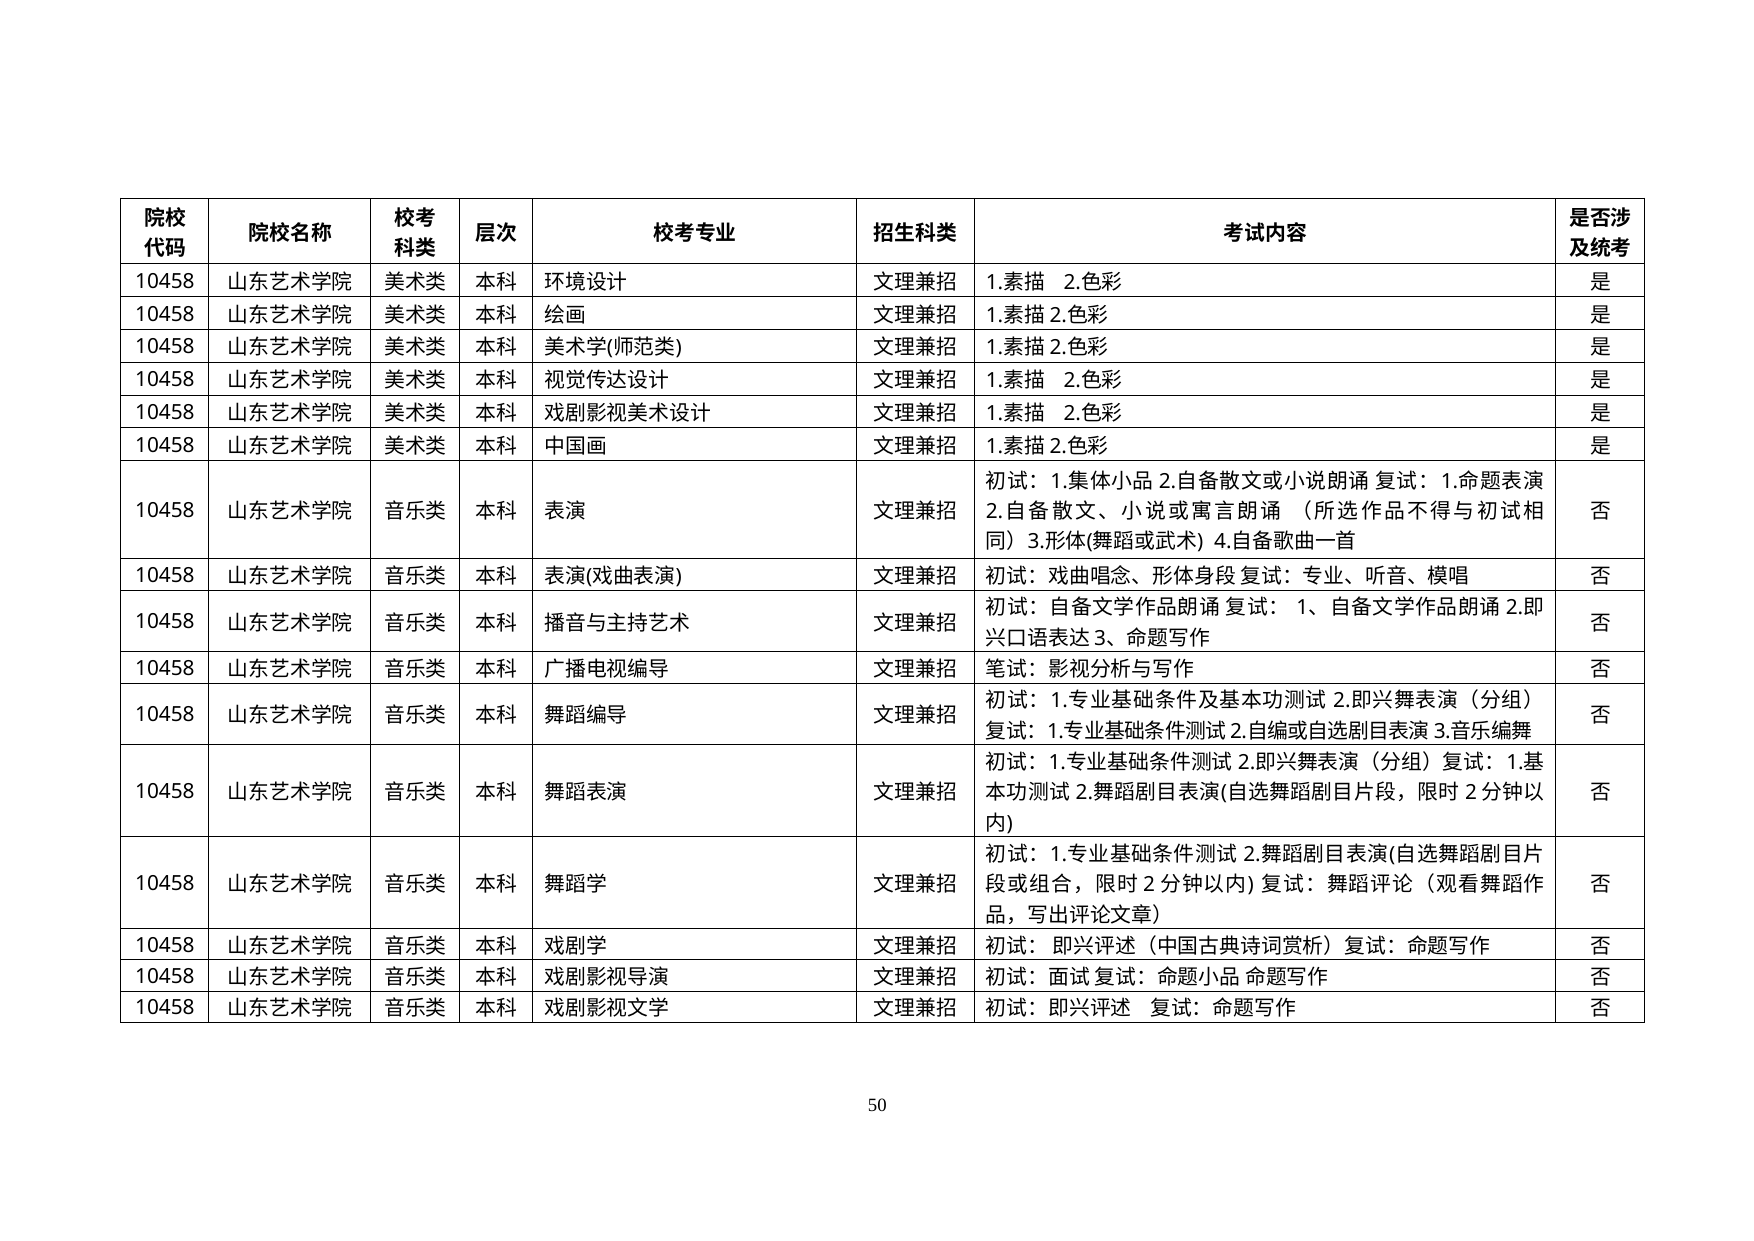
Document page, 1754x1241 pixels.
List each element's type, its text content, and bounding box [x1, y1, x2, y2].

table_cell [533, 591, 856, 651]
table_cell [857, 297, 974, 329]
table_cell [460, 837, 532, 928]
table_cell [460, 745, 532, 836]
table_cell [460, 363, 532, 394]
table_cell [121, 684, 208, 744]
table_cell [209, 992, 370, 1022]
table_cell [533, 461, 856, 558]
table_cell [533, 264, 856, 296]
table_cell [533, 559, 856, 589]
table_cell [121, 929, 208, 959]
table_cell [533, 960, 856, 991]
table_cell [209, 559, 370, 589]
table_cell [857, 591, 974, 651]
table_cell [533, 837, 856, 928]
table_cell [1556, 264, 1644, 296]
table_header 是否涉及统考 [1556, 199, 1644, 263]
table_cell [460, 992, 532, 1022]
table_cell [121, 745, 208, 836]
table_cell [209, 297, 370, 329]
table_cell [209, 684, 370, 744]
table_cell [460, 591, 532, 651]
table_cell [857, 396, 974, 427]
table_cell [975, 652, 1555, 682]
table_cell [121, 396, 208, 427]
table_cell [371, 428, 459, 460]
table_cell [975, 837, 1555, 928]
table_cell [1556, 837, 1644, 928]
table_header 校考 科类 [371, 199, 459, 263]
table_header 招生科类 [857, 199, 974, 263]
table_header 层次 [460, 199, 532, 263]
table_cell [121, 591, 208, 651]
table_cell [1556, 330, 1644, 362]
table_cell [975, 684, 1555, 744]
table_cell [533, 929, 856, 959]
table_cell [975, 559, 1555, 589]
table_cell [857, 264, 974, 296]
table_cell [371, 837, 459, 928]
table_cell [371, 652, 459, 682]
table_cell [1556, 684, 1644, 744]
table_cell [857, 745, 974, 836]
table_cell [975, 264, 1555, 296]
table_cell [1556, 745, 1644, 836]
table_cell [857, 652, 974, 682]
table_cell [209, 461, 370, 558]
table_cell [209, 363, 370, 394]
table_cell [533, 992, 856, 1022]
table_header 考试内容 [975, 199, 1555, 263]
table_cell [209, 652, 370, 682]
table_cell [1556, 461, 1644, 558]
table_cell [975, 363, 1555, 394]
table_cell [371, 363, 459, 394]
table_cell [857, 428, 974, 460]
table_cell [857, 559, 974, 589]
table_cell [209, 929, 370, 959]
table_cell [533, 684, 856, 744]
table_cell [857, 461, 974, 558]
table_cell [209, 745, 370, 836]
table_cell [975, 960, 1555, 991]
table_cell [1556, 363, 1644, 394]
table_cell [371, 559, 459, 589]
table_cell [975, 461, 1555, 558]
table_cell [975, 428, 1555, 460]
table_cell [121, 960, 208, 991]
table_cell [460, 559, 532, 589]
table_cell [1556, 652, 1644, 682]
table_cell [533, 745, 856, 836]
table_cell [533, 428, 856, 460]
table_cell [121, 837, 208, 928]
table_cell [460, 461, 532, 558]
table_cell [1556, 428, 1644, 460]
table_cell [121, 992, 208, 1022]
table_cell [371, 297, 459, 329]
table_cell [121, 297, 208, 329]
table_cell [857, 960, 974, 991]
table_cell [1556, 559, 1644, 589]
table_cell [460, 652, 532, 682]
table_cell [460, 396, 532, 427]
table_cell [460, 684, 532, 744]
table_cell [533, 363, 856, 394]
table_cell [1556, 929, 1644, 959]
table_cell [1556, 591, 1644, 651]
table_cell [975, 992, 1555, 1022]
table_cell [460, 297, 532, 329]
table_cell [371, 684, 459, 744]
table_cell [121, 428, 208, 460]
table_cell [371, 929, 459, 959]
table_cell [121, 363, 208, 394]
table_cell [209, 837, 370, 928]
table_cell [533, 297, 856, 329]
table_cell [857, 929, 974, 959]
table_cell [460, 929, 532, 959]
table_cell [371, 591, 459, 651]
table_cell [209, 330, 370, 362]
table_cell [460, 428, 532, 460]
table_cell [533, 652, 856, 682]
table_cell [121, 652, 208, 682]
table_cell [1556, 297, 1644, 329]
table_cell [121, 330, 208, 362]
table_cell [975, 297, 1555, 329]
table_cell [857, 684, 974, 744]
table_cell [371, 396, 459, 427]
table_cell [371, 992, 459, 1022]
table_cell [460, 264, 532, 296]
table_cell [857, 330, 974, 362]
table_header 校考专业 [533, 199, 856, 263]
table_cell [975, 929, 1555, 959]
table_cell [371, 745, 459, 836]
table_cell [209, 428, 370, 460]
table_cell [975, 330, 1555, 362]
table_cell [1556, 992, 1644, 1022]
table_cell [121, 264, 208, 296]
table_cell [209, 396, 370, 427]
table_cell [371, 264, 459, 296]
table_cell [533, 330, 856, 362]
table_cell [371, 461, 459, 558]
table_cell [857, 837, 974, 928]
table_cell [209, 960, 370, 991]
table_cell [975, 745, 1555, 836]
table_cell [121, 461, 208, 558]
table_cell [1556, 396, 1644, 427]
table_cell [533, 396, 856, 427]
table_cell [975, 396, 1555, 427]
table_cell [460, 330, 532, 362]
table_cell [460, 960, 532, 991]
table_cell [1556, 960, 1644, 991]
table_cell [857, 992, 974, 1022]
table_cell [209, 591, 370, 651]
table_header 院校 代码 [121, 199, 208, 263]
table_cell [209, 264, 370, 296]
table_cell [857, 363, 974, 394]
table_header 院校名称 [209, 199, 370, 263]
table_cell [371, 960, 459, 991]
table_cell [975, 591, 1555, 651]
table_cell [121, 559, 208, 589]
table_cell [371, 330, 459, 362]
